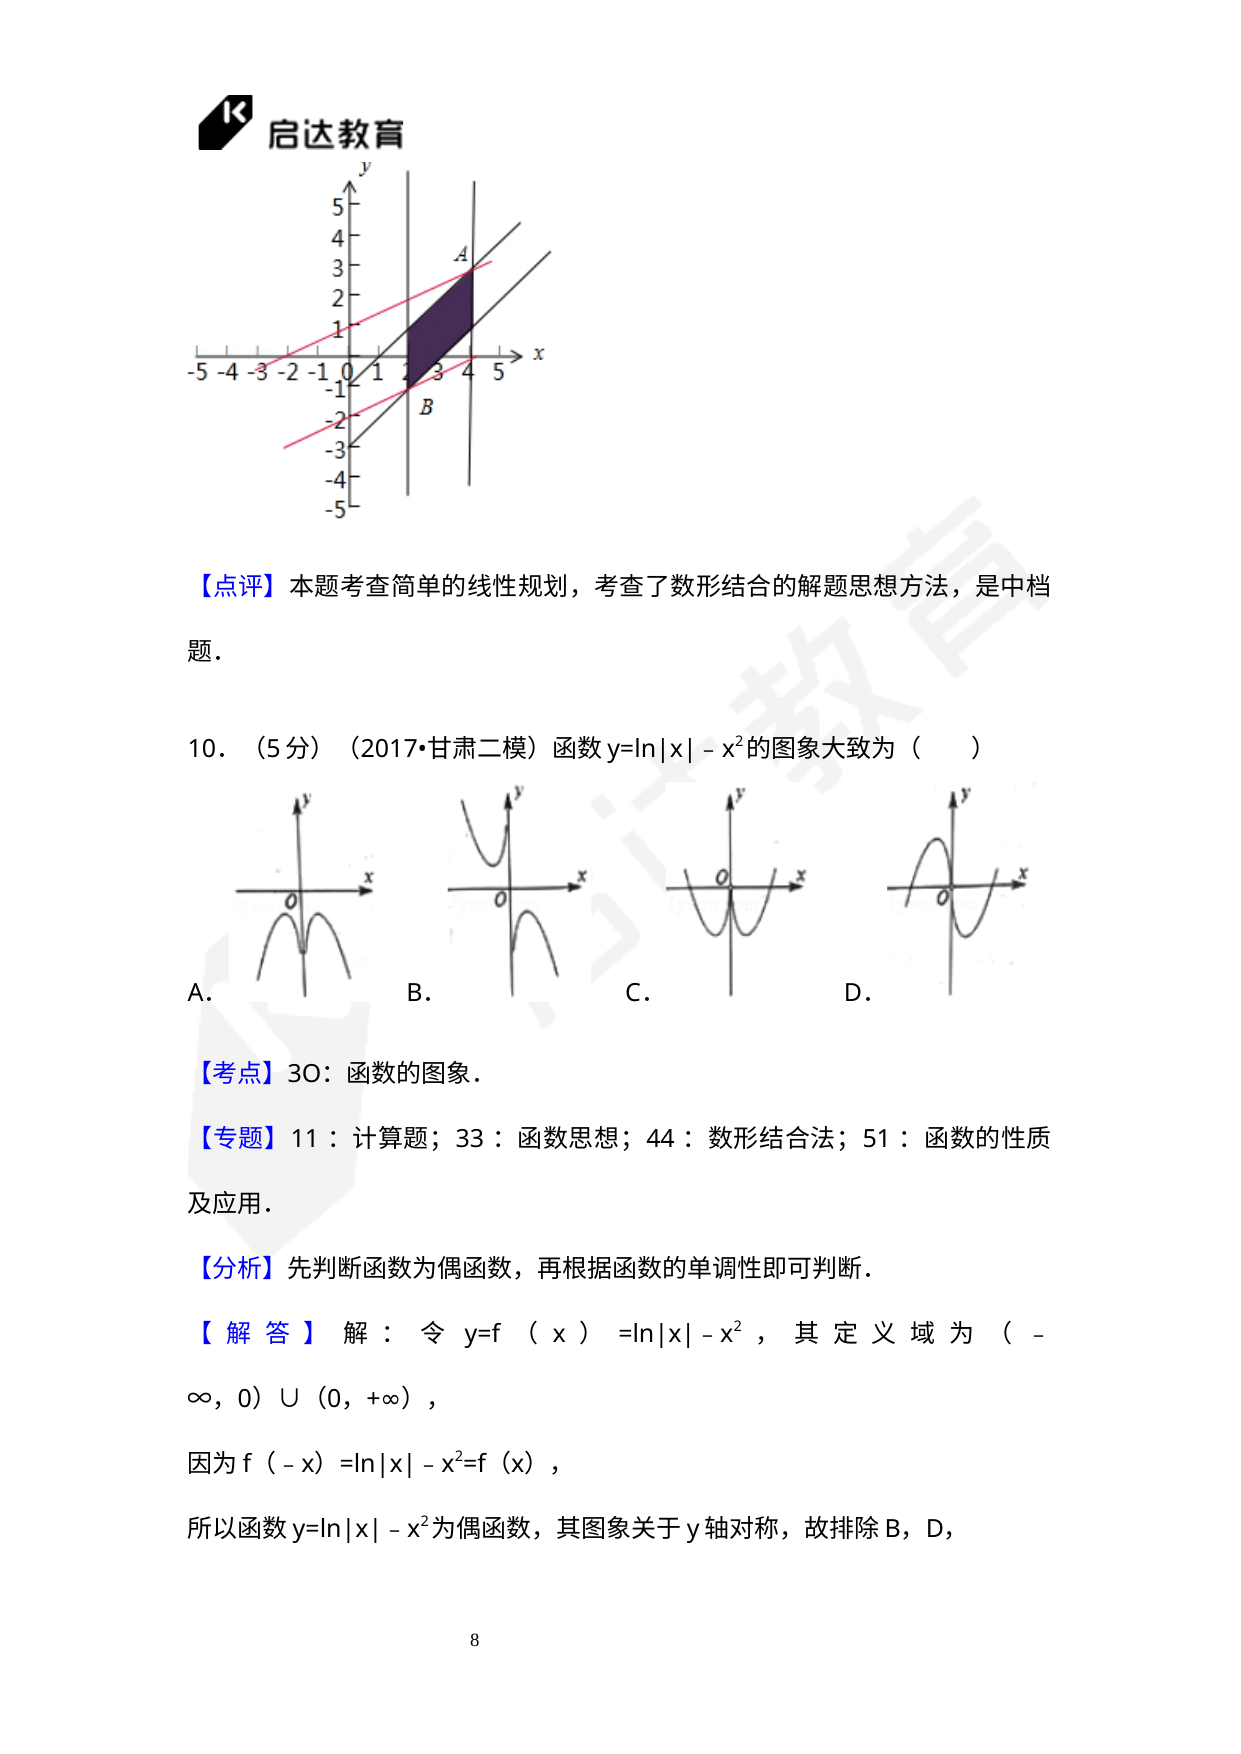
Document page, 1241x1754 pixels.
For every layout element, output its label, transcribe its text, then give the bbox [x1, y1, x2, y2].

picture [887, 779, 1042, 1002]
text 10．（5分）（2017•甘肃二模）函数y=ln|x|﹣x2的图象大致为（ ） [187, 714, 1053, 779]
text 【考点】3O：函数的图象． [187, 1039, 1053, 1104]
text 【分析】先判断函数为偶函数，再根据函数的单调性即可判断． [187, 1234, 1053, 1299]
picture [198, 95, 404, 150]
text 因为f（﹣x）=ln|x|﹣x2=f（x）， [187, 1429, 1053, 1494]
picture [665, 782, 812, 1002]
picture [187, 162, 557, 523]
text 【专题】11 ：计算题；33 ：函数思想；44 ：数形结合法；51 ：函数的性质及应用． [187, 1104, 1053, 1234]
picture [447, 779, 592, 1002]
text 【解答】解：令y=f（x）=ln|x|﹣x2，其定义域为（﹣∞，0）∪（0，+∞）， [187, 1299, 1053, 1429]
text 所以函数y=ln|x|﹣x2为偶函数，其图象关于y轴对称，故排除B，D， [187, 1494, 1053, 1559]
text 【点评】本题考查简单的线性规划，考查了数形结合的解题思想方法，是中档题． [187, 552, 1053, 682]
picture [228, 787, 385, 1002]
